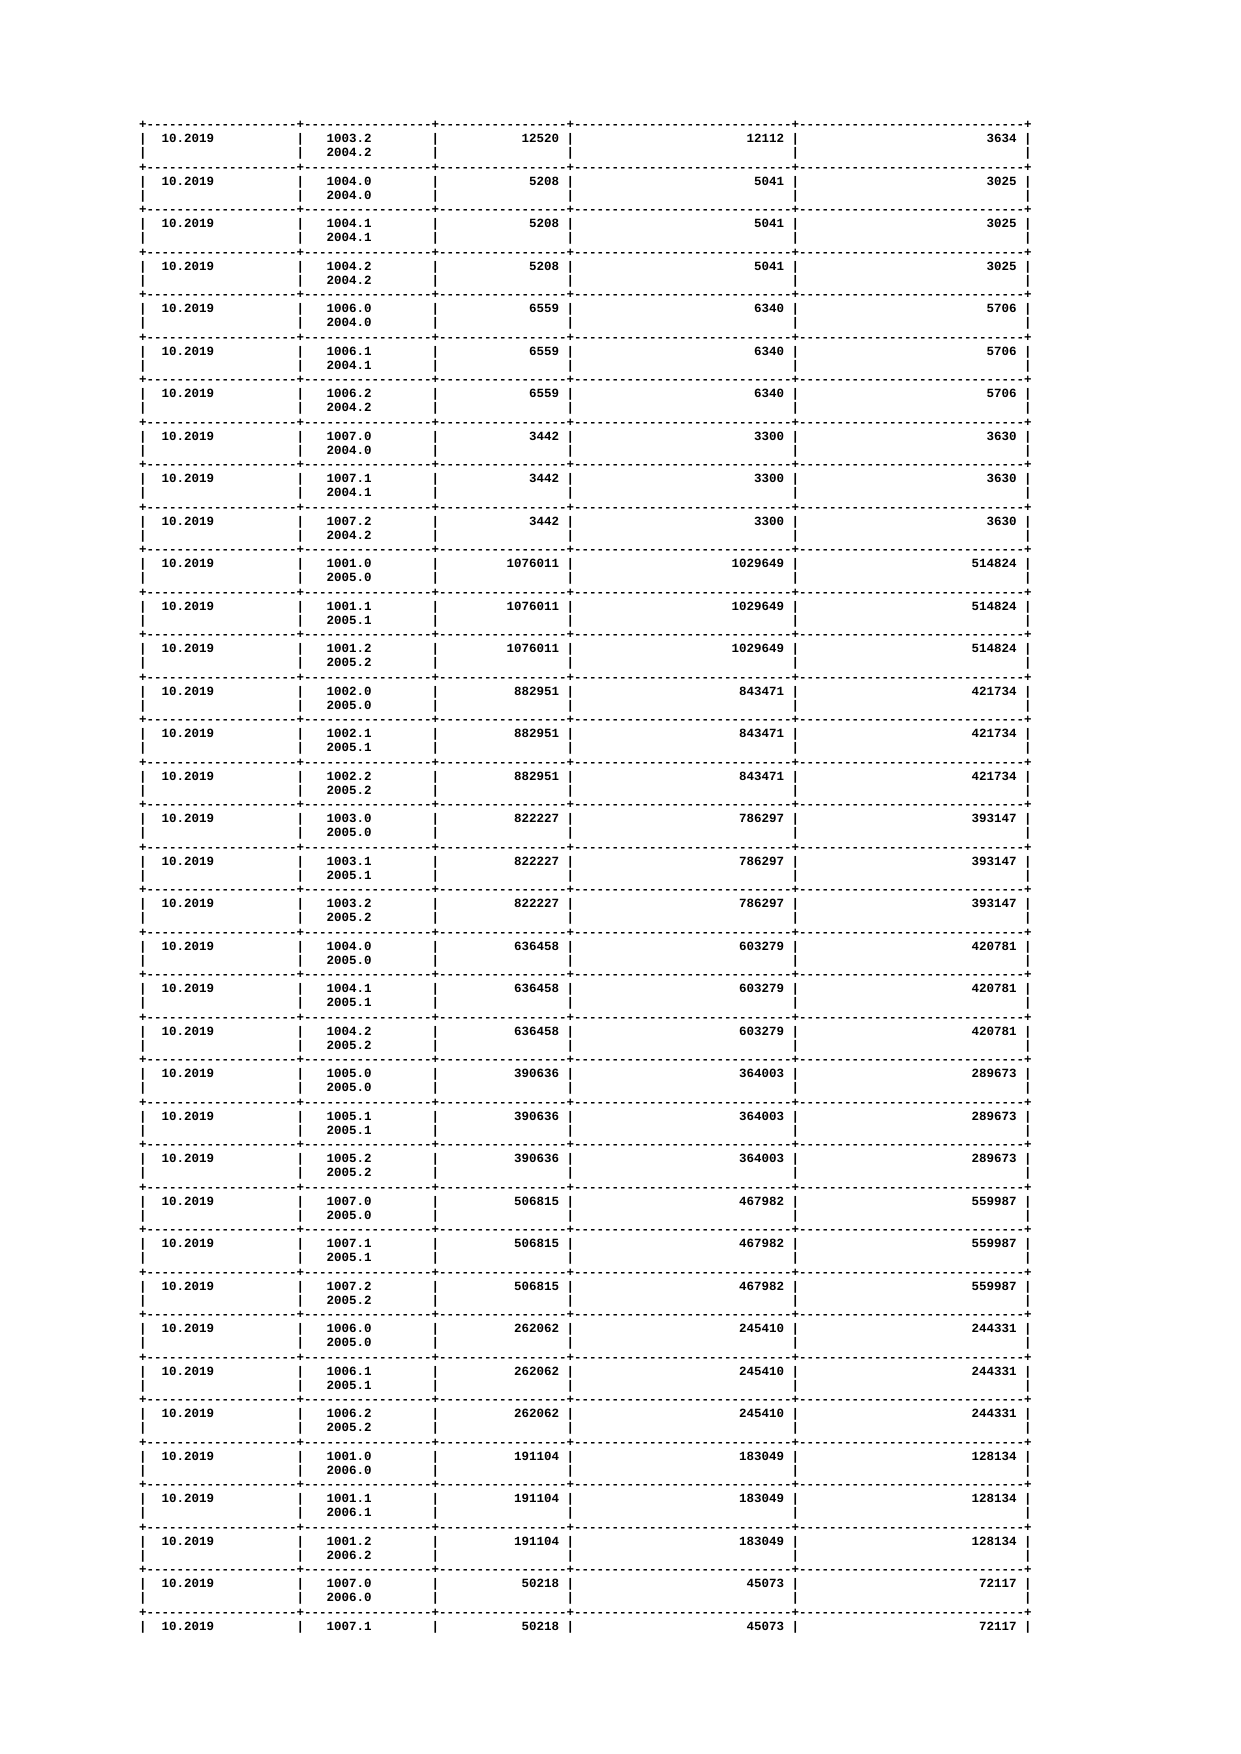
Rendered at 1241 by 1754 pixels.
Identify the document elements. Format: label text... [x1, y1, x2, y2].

text +--------------------+-----------------+-----------------+-----------------------------+------------------------------+ [139, 1308, 1101, 1322]
text | | 2004.2 | | | | [139, 529, 1101, 543]
text | | 2005.0 | | | | [139, 699, 1101, 713]
text | | 2004.0 | | | | [139, 189, 1101, 203]
text +--------------------+-----------------+-----------------+-----------------------------+------------------------------+ [139, 246, 1101, 260]
text | | 2004.1 | | | | [139, 486, 1101, 501]
text | 10.2019 | 1007.2 | 506815 | 467982 | 559987 | [139, 1280, 1101, 1294]
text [139, 1606, 1101, 1620]
text +--------------------+-----------------+-----------------+-----------------------------+------------------------------+ [139, 841, 1101, 855]
text +--------------------+-----------------+-----------------+-----------------------------+------------------------------+ [139, 1181, 1101, 1195]
text +--------------------+-----------------+-----------------+-----------------------------+------------------------------+ [139, 1393, 1101, 1407]
text | 10.2019 | 1001.2 | 1076011 | 1029649 | 514824 | [139, 642, 1101, 656]
text | 10.2019 | 1004.1 | 636458 | 603279 | 420781 | [139, 982, 1101, 996]
text | 10.2019 | 1004.2 | 636458 | 603279 | 420781 | [139, 1025, 1101, 1039]
text | 10.2019 | 1003.2 | 822227 | 786297 | 393147 | [139, 897, 1101, 911]
text +--------------------+-----------------+-----------------+-----------------------------+------------------------------+ [139, 798, 1101, 812]
text +--------------------+-----------------+-----------------+-----------------------------+------------------------------+ [139, 1223, 1101, 1237]
text | | 2004.2 | | | | [139, 146, 1101, 161]
text +--------------------+-----------------+-----------------+-----------------------------+------------------------------+ [139, 586, 1101, 600]
text | 10.2019 | 1007.1 | 506815 | 467982 | 559987 | [139, 1237, 1101, 1251]
text | 10.2019 | 1006.2 | 6559 | 6340 | 5706 | [139, 387, 1101, 401]
text | 10.2019 | 1002.0 | 882951 | 843471 | 421734 | [139, 685, 1101, 699]
text | 10.2019 | 1006.0 | 262062 | 245410 | 244331 | [139, 1322, 1101, 1336]
text | | 2004.2 | | | | [139, 274, 1101, 288]
text | 10.2019 | 1004.0 | 636458 | 603279 | 420781 | [139, 940, 1101, 954]
text | 10.2019 | 1006.2 | 262062 | 245410 | 244331 | [139, 1407, 1101, 1421]
text +--------------------+-----------------+-----------------+-----------------------------+------------------------------+ [139, 1053, 1101, 1067]
text | 10.2019 | 1003.0 | 822227 | 786297 | 393147 | [139, 812, 1101, 826]
text | | 2005.2 | | | | [139, 784, 1101, 798]
text | 10.2019 | 1005.1 | 390636 | 364003 | 289673 | [139, 1110, 1101, 1124]
text +--------------------+-----------------+-----------------+-----------------------------+------------------------------+ [139, 628, 1101, 642]
text +--------------------+-----------------+-----------------+-----------------------------+------------------------------+ [139, 756, 1101, 770]
text | 10.2019 | 1006.1 | 6559 | 6340 | 5706 | [139, 345, 1101, 359]
text | | 2004.2 | | | | [139, 401, 1101, 416]
text +--------------------+-----------------+-----------------+-----------------------------+------------------------------+ [139, 883, 1101, 897]
text | | 2005.1 | | | | [139, 1379, 1101, 1393]
text | | 2005.1 | | | | [139, 869, 1101, 883]
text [139, 118, 1101, 132]
text | | 2005.2 | | | | [139, 911, 1101, 926]
text | 10.2019 | 1003.2 | 12520 | 12112 | 3634 | [139, 132, 1101, 146]
text +--------------------+-----------------+-----------------+-----------------------------+------------------------------+ [139, 1096, 1101, 1110]
text | | 2005.2 | | | | [139, 1421, 1101, 1436]
text | | 2005.2 | | | | [139, 656, 1101, 671]
text | 10.2019 | 1006.1 | 262062 | 245410 | 244331 | [139, 1365, 1101, 1379]
text | | 2004.1 | | | | [139, 231, 1101, 246]
text | 10.2019 | 1001.2 | 191104 | 183049 | 128134 | [139, 1535, 1101, 1549]
text | | 2005.0 | | | | [139, 1081, 1101, 1096]
text | 10.2019 | 1002.2 | 882951 | 843471 | 421734 | [139, 770, 1101, 784]
text +--------------------+-----------------+-----------------+-----------------------------+------------------------------+ [139, 501, 1101, 515]
text +--------------------+-----------------+-----------------+-----------------------------+------------------------------+ [139, 203, 1101, 217]
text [139, 161, 1101, 175]
text | 10.2019 | 1007.0 | 506815 | 467982 | 559987 | [139, 1195, 1101, 1209]
text +--------------------+-----------------+-----------------+-----------------------------+------------------------------+ [139, 671, 1101, 685]
text +--------------------+-----------------+-----------------+-----------------------------+------------------------------+ [139, 373, 1101, 387]
text | 10.2019 | 1007.1 | 50218 | 45073 | 72117 | [139, 1620, 1101, 1634]
text | 10.2019 | 1005.2 | 390636 | 364003 | 289673 | [139, 1152, 1101, 1166]
text | 10.2019 | 1001.1 | 1076011 | 1029649 | 514824 | [139, 600, 1101, 614]
text +--------------------+-----------------+-----------------+-----------------------------+------------------------------+ [139, 968, 1101, 982]
text | | 2005.0 | | | | [139, 571, 1101, 586]
text | | 2005.2 | | | | [139, 1039, 1101, 1053]
text | 10.2019 | 1004.0 | 5208 | 5041 | 3025 | [139, 175, 1101, 189]
text | 10.2019 | 1001.0 | 191104 | 183049 | 128134 | [139, 1450, 1101, 1464]
text | 10.2019 | 1002.1 | 882951 | 843471 | 421734 | [139, 727, 1101, 741]
text | 10.2019 | 1007.0 | 3442 | 3300 | 3630 | [139, 430, 1101, 444]
text | | 2005.2 | | | | [139, 1166, 1101, 1181]
text +--------------------+-----------------+-----------------+-----------------------------+------------------------------+ [139, 1478, 1101, 1492]
text | | 2005.0 | | | | [139, 826, 1101, 841]
text | | 2005.1 | | | | [139, 614, 1101, 628]
text +--------------------+-----------------+-----------------+-----------------------------+------------------------------+ [139, 713, 1101, 727]
text +--------------------+-----------------+-----------------+-----------------------------+------------------------------+ [139, 458, 1101, 472]
text | 10.2019 | 1006.0 | 6559 | 6340 | 5706 | [139, 302, 1101, 316]
text | 10.2019 | 1001.0 | 1076011 | 1029649 | 514824 | [139, 557, 1101, 571]
text +--------------------+-----------------+-----------------+-----------------------------+------------------------------+ [139, 1436, 1101, 1450]
text | 10.2019 | 1007.2 | 3442 | 3300 | 3630 | [139, 515, 1101, 529]
text +--------------------+-----------------+-----------------+-----------------------------+------------------------------+ [139, 1266, 1101, 1280]
text | | 2005.1 | | | | [139, 996, 1101, 1011]
text | | 2004.0 | | | | [139, 316, 1101, 331]
text +--------------------+-----------------+-----------------+-----------------------------+------------------------------+ [139, 331, 1101, 345]
text | | 2006.2 | | | | [139, 1549, 1101, 1563]
text +--------------------+-----------------+-----------------+-----------------------------+------------------------------+ [139, 416, 1101, 430]
text | | 2005.1 | | | | [139, 741, 1101, 756]
text | | 2005.1 | | | | [139, 1251, 1101, 1266]
text | | 2005.2 | | | | [139, 1294, 1101, 1308]
text | | 2006.1 | | | | [139, 1506, 1101, 1521]
text +--------------------+-----------------+-----------------+-----------------------------+------------------------------+ [139, 543, 1101, 557]
text +--------------------+-----------------+-----------------+-----------------------------+------------------------------+ [139, 1351, 1101, 1365]
text | 10.2019 | 1004.1 | 5208 | 5041 | 3025 | [139, 217, 1101, 231]
text +--------------------+-----------------+-----------------+-----------------------------+------------------------------+ [139, 288, 1101, 302]
text +--------------------+-----------------+-----------------+-----------------------------+------------------------------+ [139, 1011, 1101, 1025]
text +--------------------+-----------------+-----------------+-----------------------------+------------------------------+ [139, 926, 1101, 940]
text +--------------------+-----------------+-----------------+-----------------------------+------------------------------+ [139, 1138, 1101, 1152]
text | | 2004.1 | | | | [139, 359, 1101, 373]
text +--------------------+-----------------+-----------------+-----------------------------+------------------------------+ [139, 1563, 1101, 1577]
text | 10.2019 | 1003.1 | 822227 | 786297 | 393147 | [139, 855, 1101, 869]
text | 10.2019 | 1007.1 | 3442 | 3300 | 3630 | [139, 472, 1101, 486]
text | 10.2019 | 1007.0 | 50218 | 45073 | 72117 | [139, 1577, 1101, 1591]
text | | 2005.0 | | | | [139, 954, 1101, 968]
text | 10.2019 | 1004.2 | 5208 | 5041 | 3025 | [139, 260, 1101, 274]
text | | 2005.0 | | | | [139, 1336, 1101, 1351]
text | 10.2019 | 1005.0 | 390636 | 364003 | 289673 | [139, 1067, 1101, 1081]
text | | 2006.0 | | | | [139, 1591, 1101, 1606]
text | | 2005.0 | | | | [139, 1209, 1101, 1223]
text +--------------------+-----------------+-----------------+-----------------------------+------------------------------+ [139, 1521, 1101, 1535]
text | | 2005.1 | | | | [139, 1124, 1101, 1138]
text | | 2004.0 | | | | [139, 444, 1101, 458]
text | 10.2019 | 1001.1 | 191104 | 183049 | 128134 | [139, 1492, 1101, 1506]
text | | 2006.0 | | | | [139, 1464, 1101, 1478]
